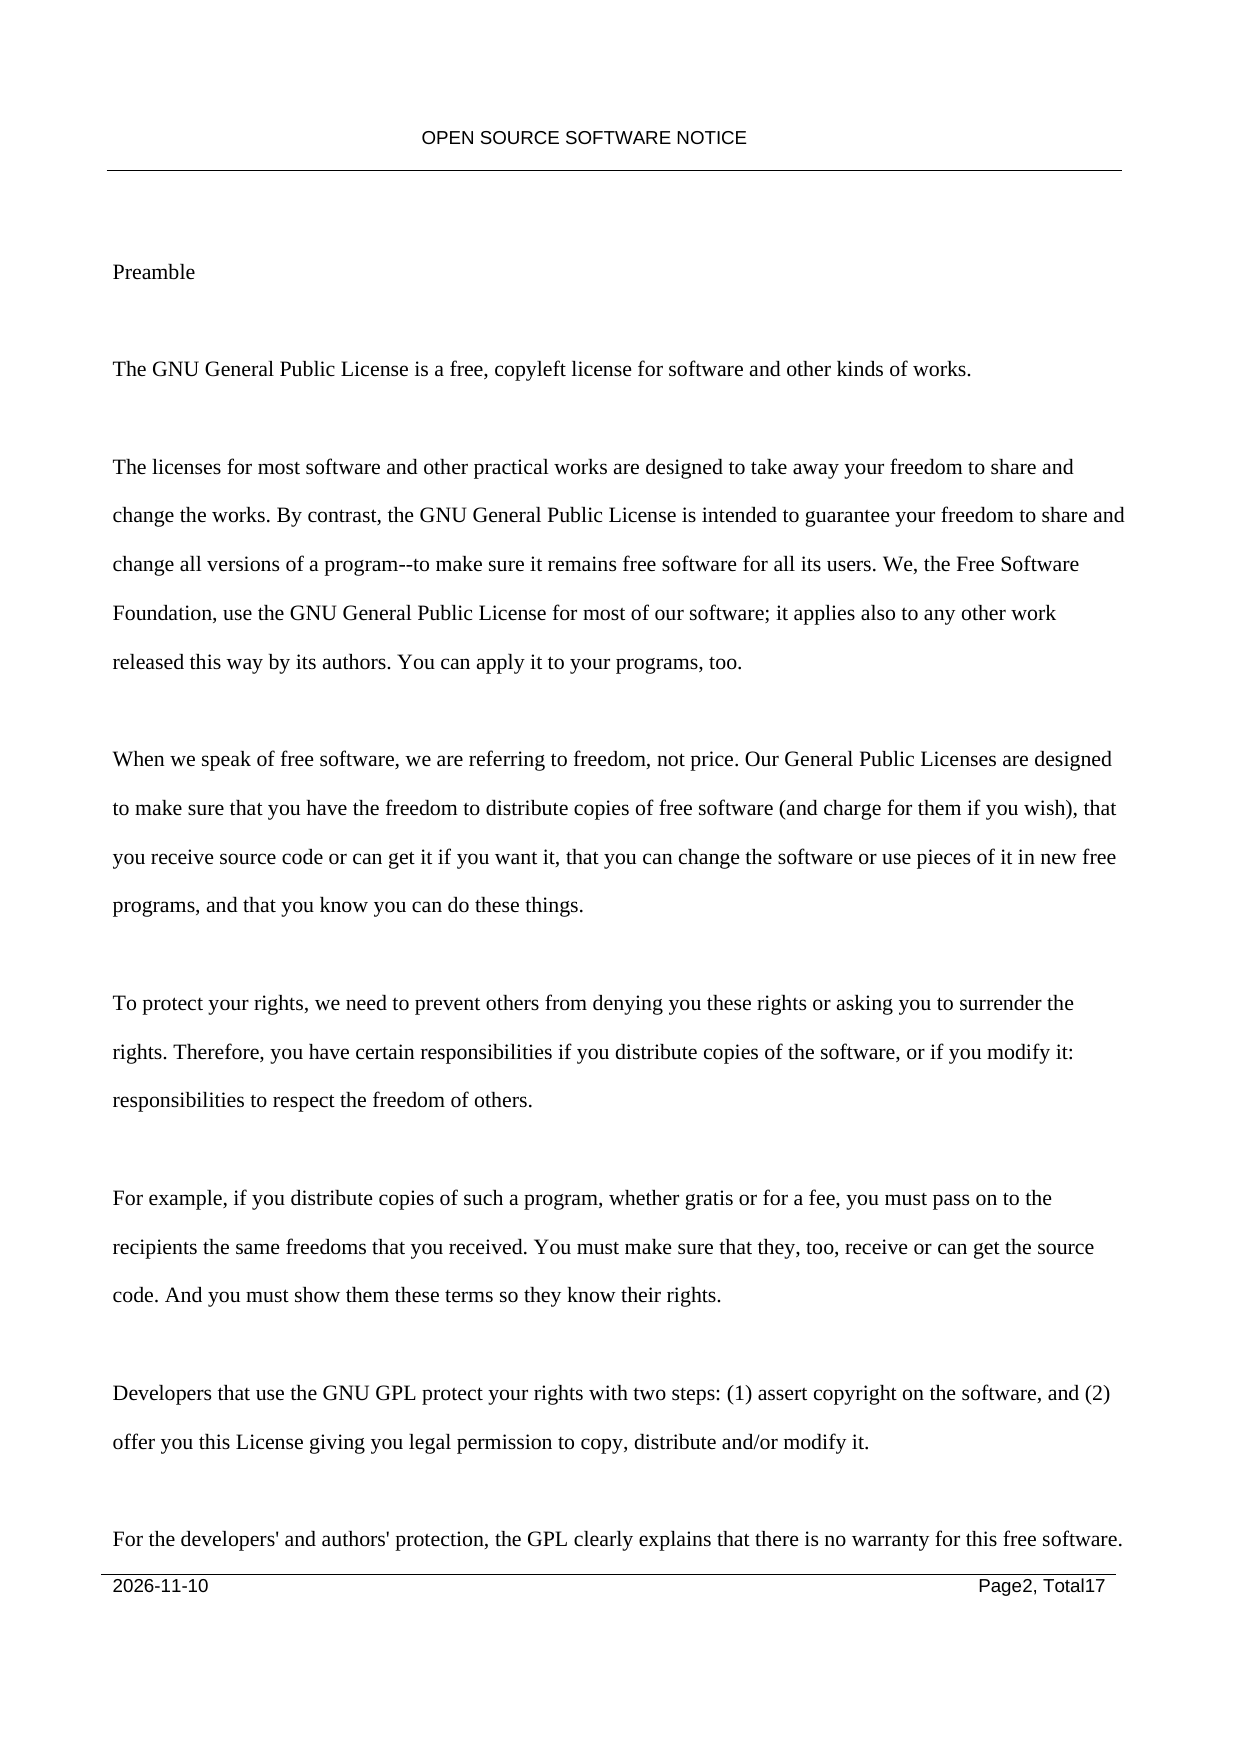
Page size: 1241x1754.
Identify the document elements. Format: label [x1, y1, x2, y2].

text [112, 206, 1128, 1555]
